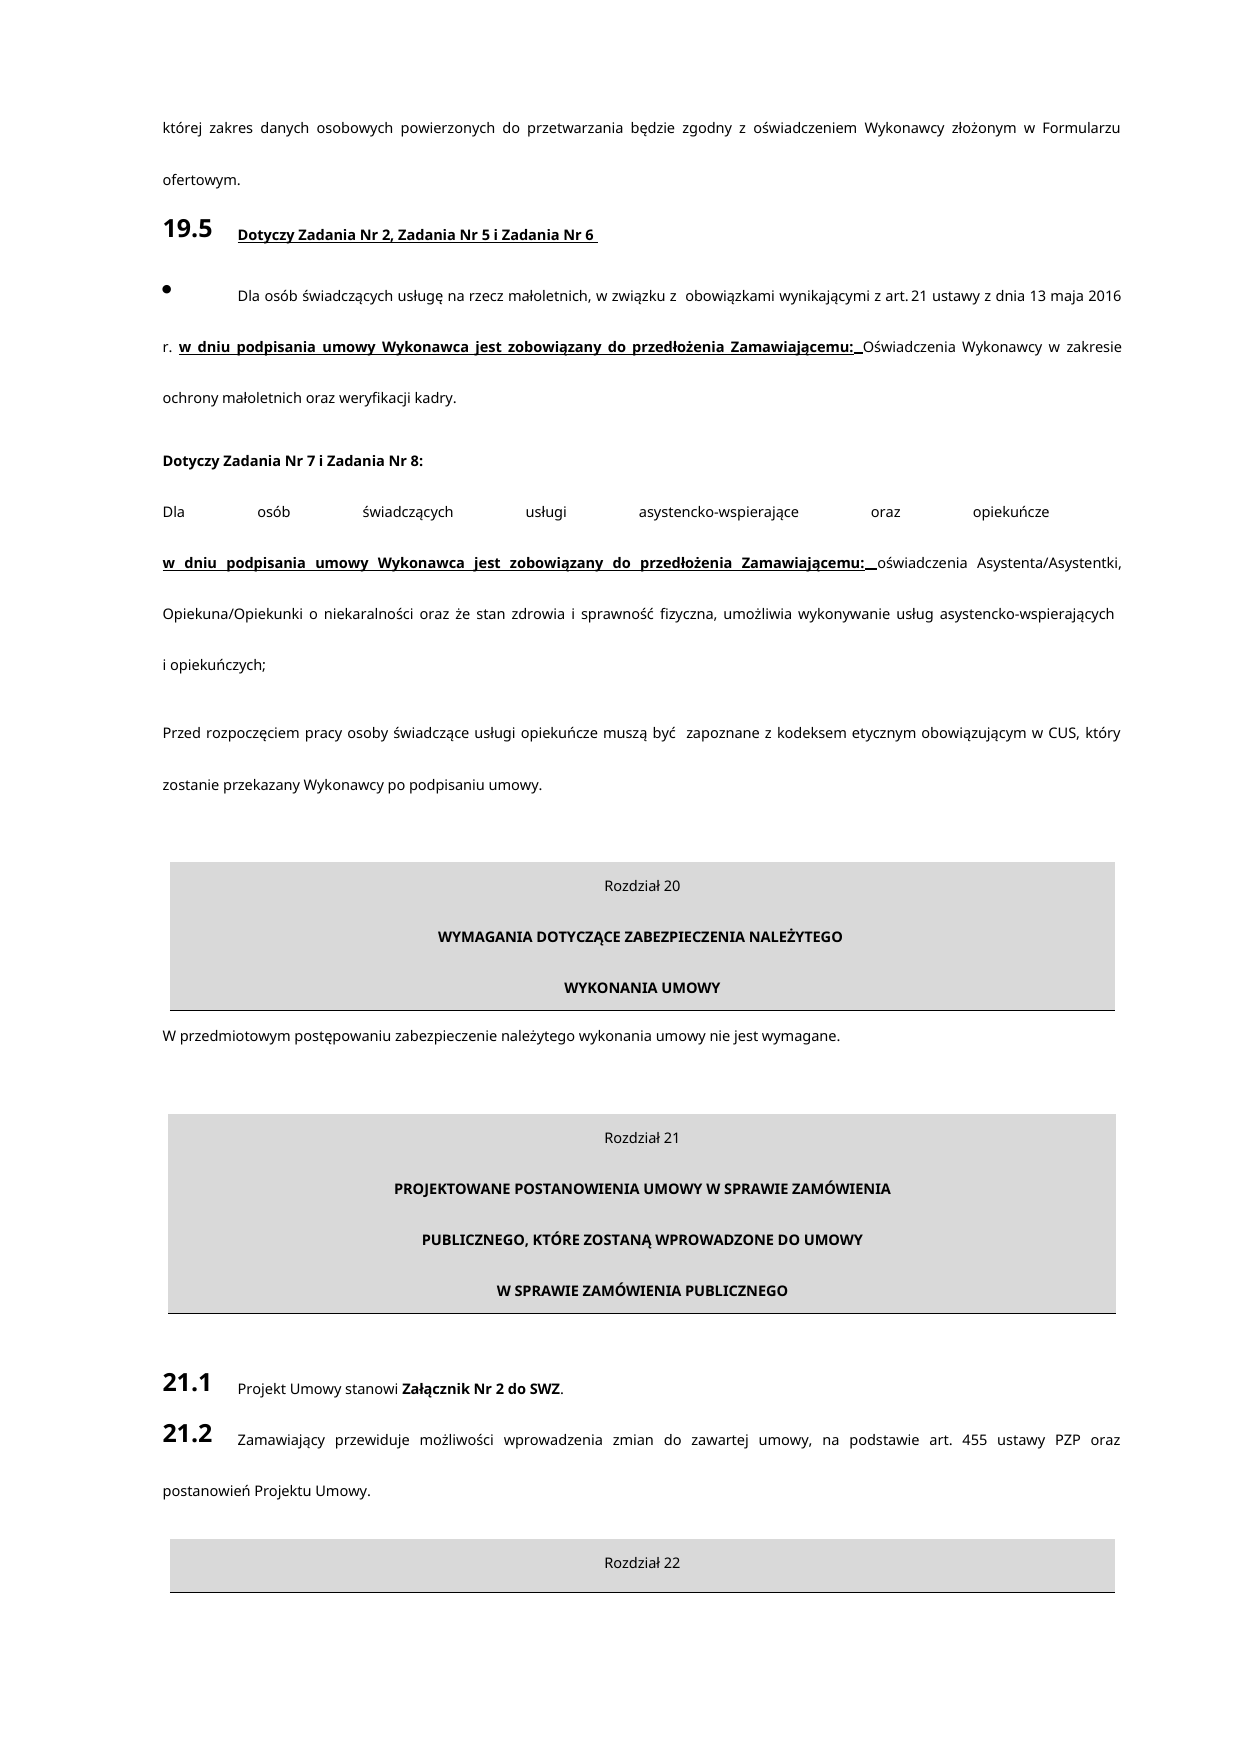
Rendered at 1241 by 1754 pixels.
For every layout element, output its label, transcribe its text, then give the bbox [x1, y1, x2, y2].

list Dotyczy Zadania Nr 2, Zadania Nr 5 i Zadania Nr 6 [162, 210, 1122, 244]
text W przedmiotowym postępowaniu zabezpieczenie należytego wykonania umowy nie jest wymagane. [162, 1011, 1122, 1045]
text Dla osób świadczących usługi asystencko-wspierające oraz opiekuńcze w dniu podpisania umowy Wykonawca jest zobowiązany do przedłożenia Zamawiającemu: oświadczenia Asystenta/Asystentki, Opiekuna/Opiekunki o niekaralności oraz że stan zdrowia i sprawność fizyczna, umożliwia wykonywanie usług asystencko-wspierających i opiekuńczych; [162, 488, 1122, 675]
table_header Rozdział 21 PROJEKTOWANE POSTANOWIENIA UMOWY W SPRAWIE ZAMÓWIENIA PUBLICZNEGO, KTÓRE ZOSTANĄ WPROWADZONE DO UMOWY W SPRAWIE ZAMÓWIENIA PUBLICZNEGO [168, 1114, 1116, 1313]
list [162, 104, 1122, 189]
list Dla osób świadczących usługę na rzecz małoletnich, w związku z obowiązkami wynikającymi z art. 21 ustawy z dnia 13 maja 2016 r. w dniu podpisania umowy Wykonawca jest zobowiązany do przedłożenia Zamawiającemu: Oświadczenia Wykonawcy w zakresie ochrony małoletnich oraz weryfikacji kadry. [162, 272, 1122, 408]
text Przed rozpoczęciem pracy osoby świadczące usługi opiekuńcze muszą być zapoznane z kodeksem etycznym obowiązującym w CUS, który zostanie przekazany Wykonawcy po podpisaniu umowy. [162, 709, 1122, 794]
list Dotyczy Zadania Nr 7 i Zadania Nr 8: [162, 437, 1122, 471]
list Zamawiający przewiduje możliwości wprowadzenia zmian do zawartej umowy, na podstawie art. 455 ustawy PZP oraz postanowień Projektu Umowy. [162, 1416, 1122, 1501]
table_header Rozdział 20 WYMAGANIA DOTYCZĄCE ZABEZPIECZENIA NALEŻYTEGO WYKONANIA UMOWY [170, 862, 1115, 1010]
list Projekt Umowy stanowi Załącznik Nr 2 do SWZ. [162, 1365, 1122, 1399]
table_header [170, 1539, 1115, 1592]
